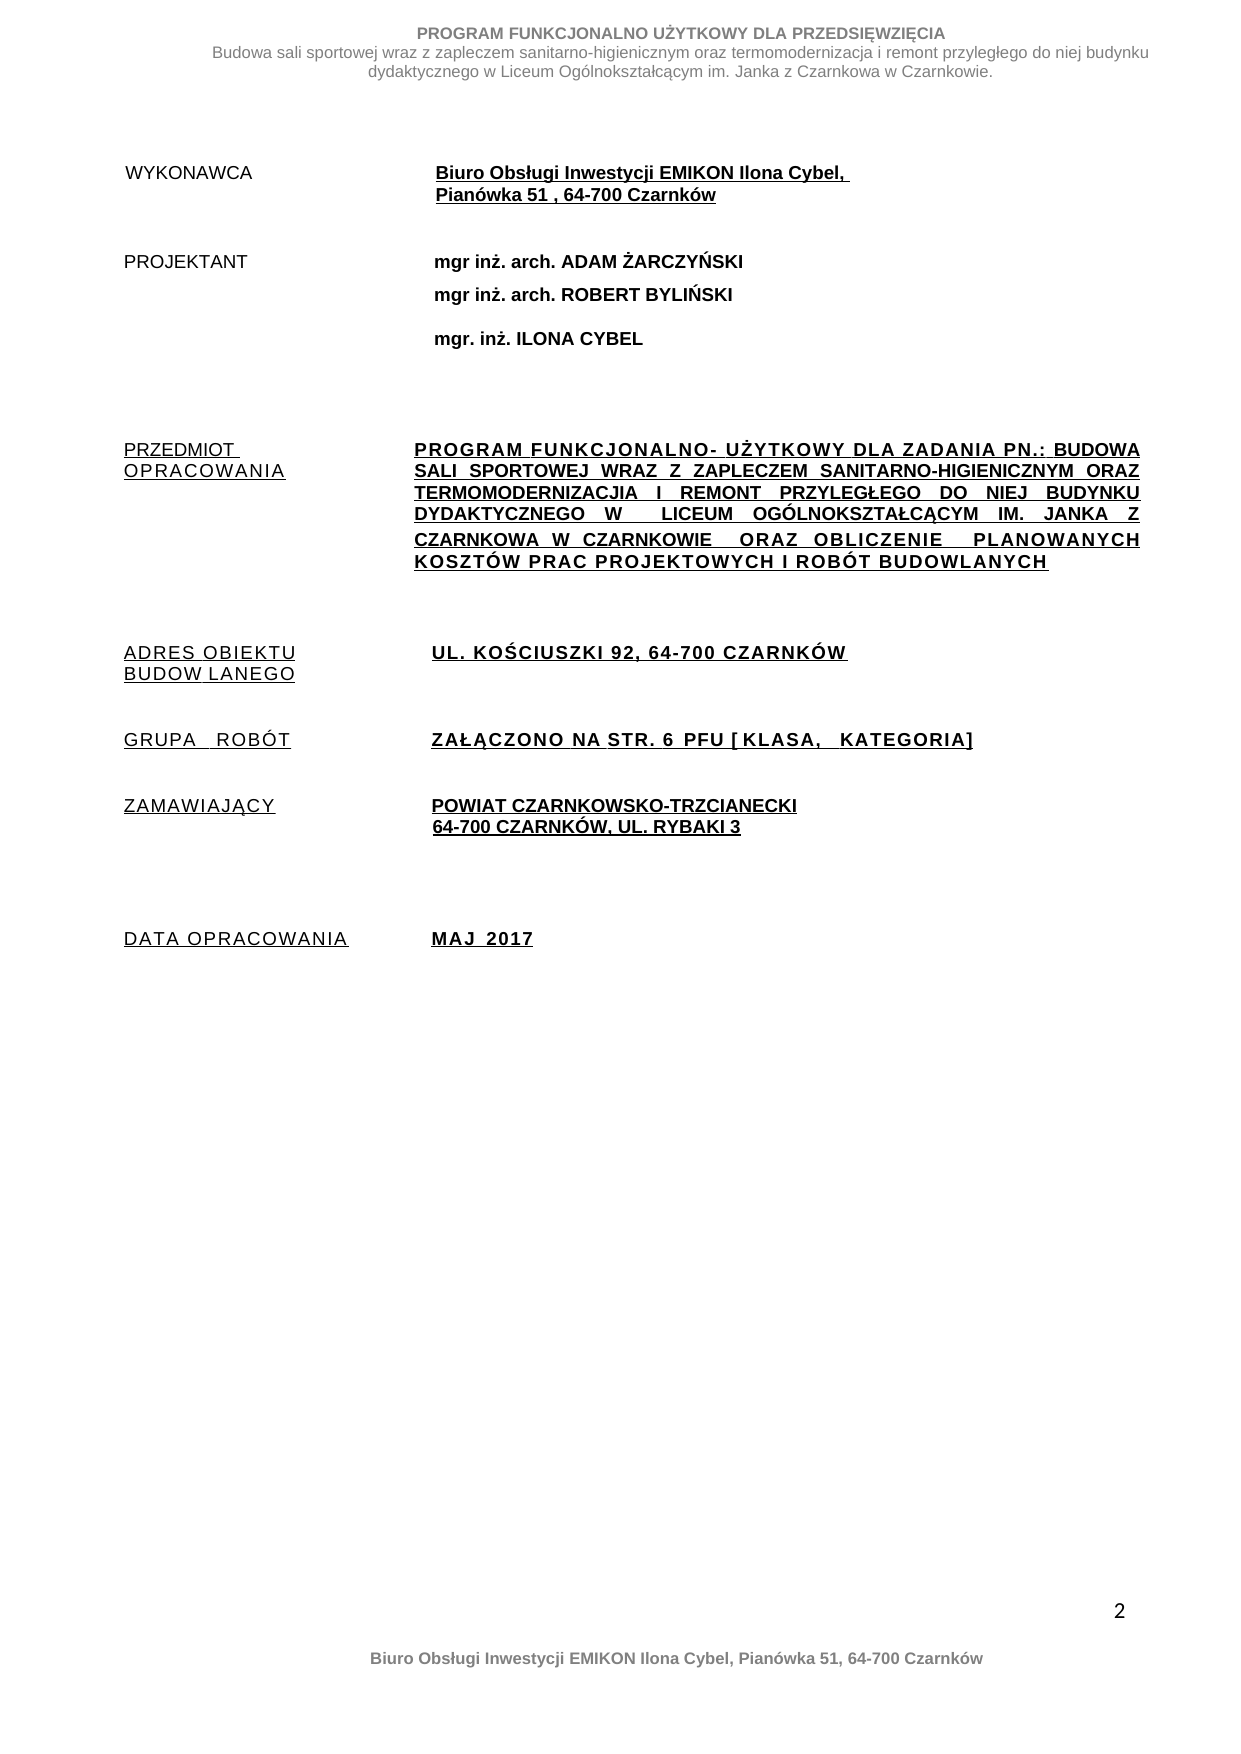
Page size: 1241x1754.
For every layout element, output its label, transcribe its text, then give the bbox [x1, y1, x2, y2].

text PRZEDMIOT OPRACOWANIA [124, 438, 288, 481]
text DATA OPRACOWANIA MAJ 2017 [124, 927, 915, 949]
text WYKONAWCA Biuro Obsługi Inwestycji EMIKON Ilona Cybel, Pianówka 51 , 64-700 Czarnków [125, 162, 915, 205]
text ZAMAWIAJĄCY POWIAT CZARNKOWSKO-TRZCIANECKI [124, 795, 915, 816]
text UL. KOŚCIUSZKI 92, 64-700 CZARNKÓW [432, 642, 1128, 663]
text ADRES OBIEKTU BUDOW LANEGO [124, 641, 301, 684]
text GRUPA ROBÓT ZAŁĄCZONO NA STR. 6 PFU [ KLASA, KATEGORIA] [124, 729, 1140, 751]
text mgr. inż. ILONA CYBEL [359, 328, 915, 350]
text mgr inż. arch. ROBERT BYLIŃSKI [124, 283, 1141, 305]
text 64-700 CZARNKÓW, UL. RYBAKI 3 [432, 816, 915, 838]
text PROJEKTANT mgr inż. arch. ADAM ŻARCZYŃSKI [124, 251, 1141, 272]
